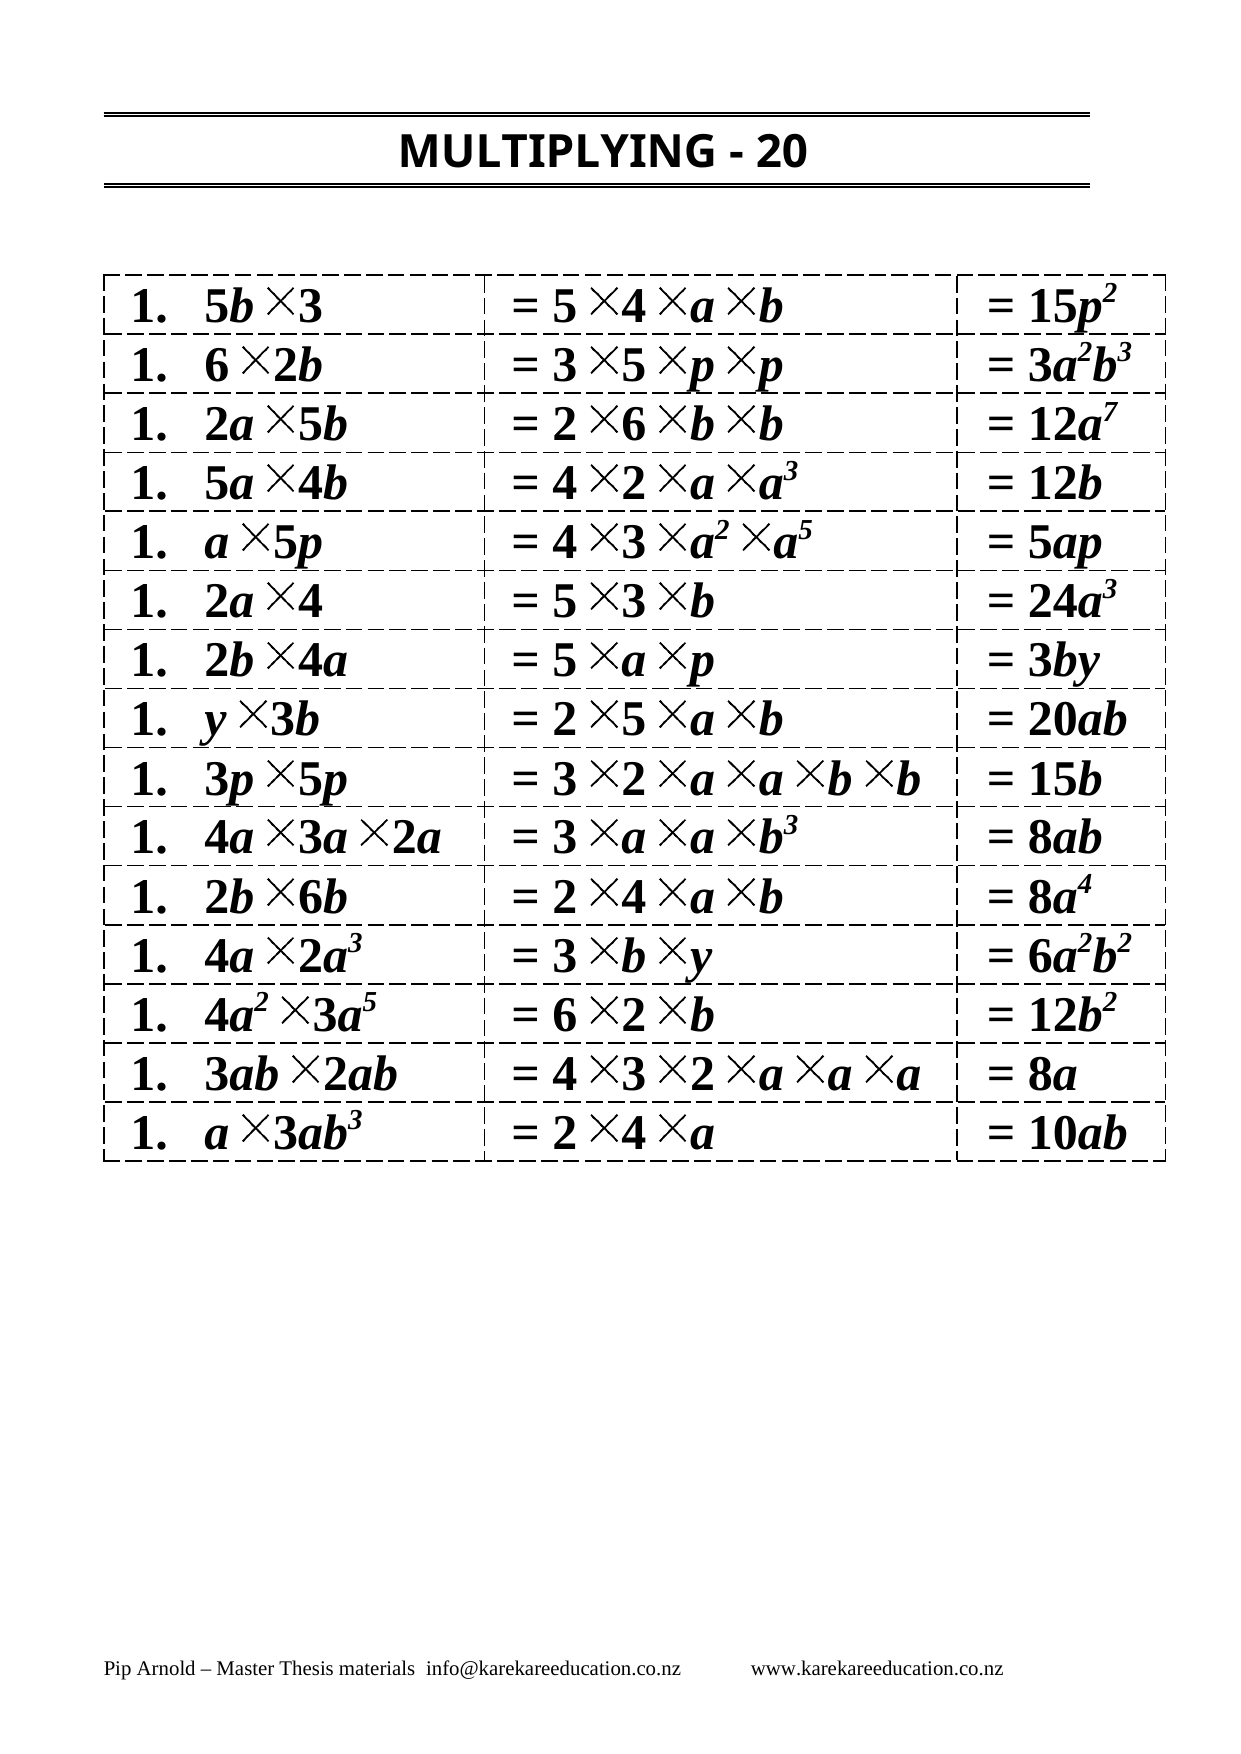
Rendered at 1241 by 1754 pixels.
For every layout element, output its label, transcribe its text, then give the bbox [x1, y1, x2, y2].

table_cell a3ab3 [104, 1101, 484, 1160]
table_cell = 62b [485, 983, 957, 1042]
table_cell 4a2a3 [104, 924, 484, 983]
table_cell = 42aa3 [485, 451, 957, 510]
table_cell = 8a4 [957, 865, 1165, 924]
text MULTIPLYING - 20 [103, 116, 1090, 188]
table_cell 4a3a2a [104, 806, 484, 865]
table_cell 2a4 [104, 570, 484, 628]
table_cell 2a5b [104, 392, 484, 451]
table_cell = 5ap [485, 629, 957, 688]
table_cell = 3a2b3 [957, 333, 1165, 392]
table_header 5b3 [104, 274, 484, 333]
table_cell 3p5p [104, 747, 484, 806]
table_cell = 24a3 [957, 570, 1165, 628]
table_cell = 5ap [957, 510, 1165, 569]
table_cell = 12a7 [957, 392, 1165, 451]
table_cell = 25ab [485, 688, 957, 747]
table_header = 54ab [485, 274, 957, 333]
table_cell 2b4a [104, 629, 484, 688]
table_cell = 26bb [485, 392, 957, 451]
table_cell 4a23a5 [104, 983, 484, 1042]
table_cell 2b6b [104, 865, 484, 924]
table_cell = 8ab [957, 806, 1165, 865]
table_cell = 12b [957, 451, 1165, 510]
table_cell y3b [104, 688, 484, 747]
table_cell 3ab2ab [104, 1042, 484, 1101]
table_cell = 8a [957, 1042, 1165, 1101]
table_cell = 24a [485, 1101, 957, 1160]
table_cell = 12b2 [957, 983, 1165, 1042]
table_cell = 15b [957, 747, 1165, 806]
table_cell = 3aab3 [485, 806, 957, 865]
table_cell = 35pp [485, 333, 957, 392]
table_cell a5p [104, 510, 484, 569]
table_cell = 20ab [957, 688, 1165, 747]
table_cell = 10ab [957, 1101, 1165, 1160]
table_cell = 3by [957, 629, 1165, 688]
table_cell 62b [104, 333, 484, 392]
table_cell = 3by [485, 924, 957, 983]
table_cell = 32aabb [485, 747, 957, 806]
table_cell = 24ab [485, 865, 957, 924]
table_cell = 43a2a5 [485, 510, 957, 569]
table_cell = 53b [485, 570, 957, 628]
table_cell 5a4b [104, 451, 484, 510]
table_cell = 432aaa [485, 1042, 957, 1101]
table_header = 15p2 [957, 274, 1165, 333]
table_cell = 6a2b2 [957, 924, 1165, 983]
